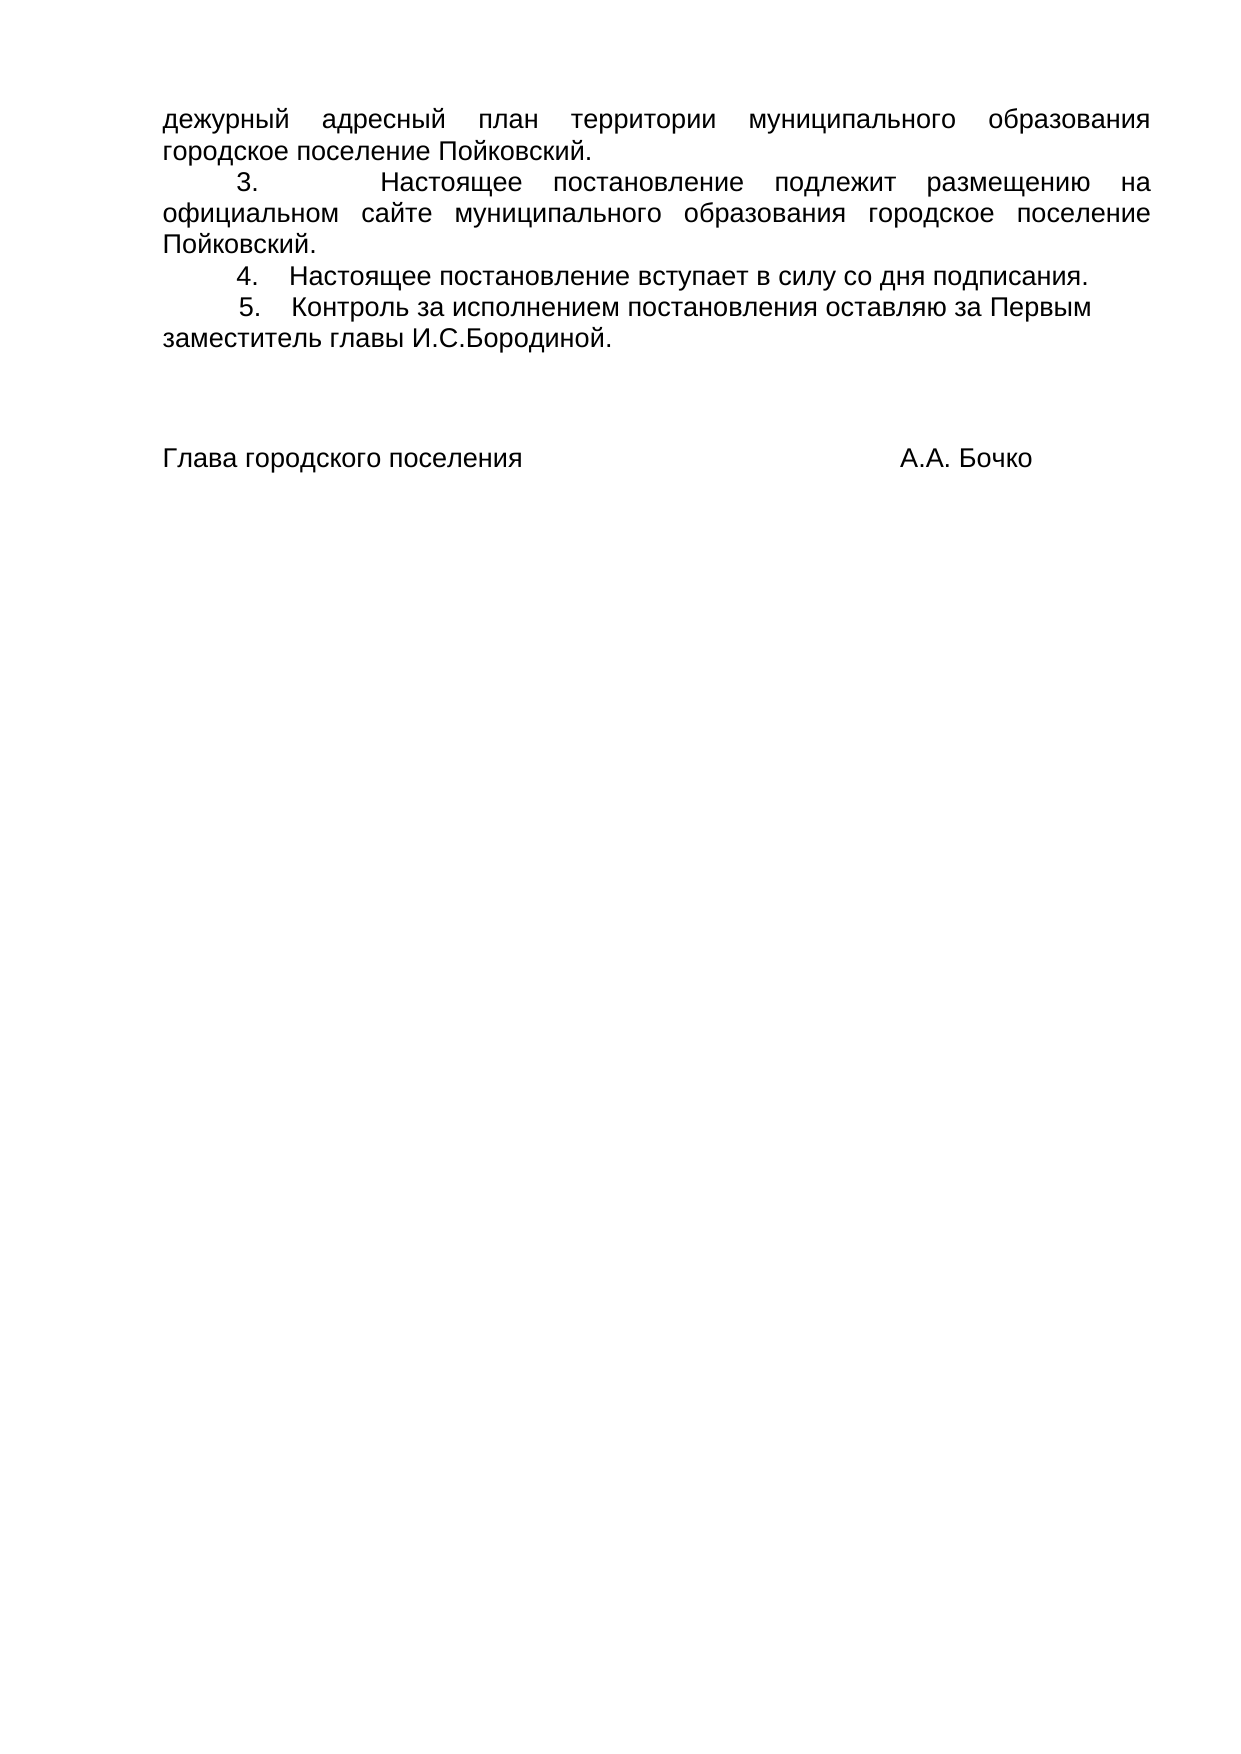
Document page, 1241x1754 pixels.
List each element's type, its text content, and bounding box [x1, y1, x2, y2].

text 4. Настоящее постановление вступает в силу со дня подписания. [162, 259, 1152, 291]
text 5. Контроль за исполнением постановления оставляю за Первым заместитель главы И.С.Бородиной. [162, 291, 1152, 353]
text 3. Настоящее постановление подлежит размещению на официальном сайте муниципального образования городское поселение Пойковский. [162, 166, 1152, 259]
text Глава городского поселения А.А. Бочко [162, 442, 1152, 473]
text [162, 103, 1152, 166]
